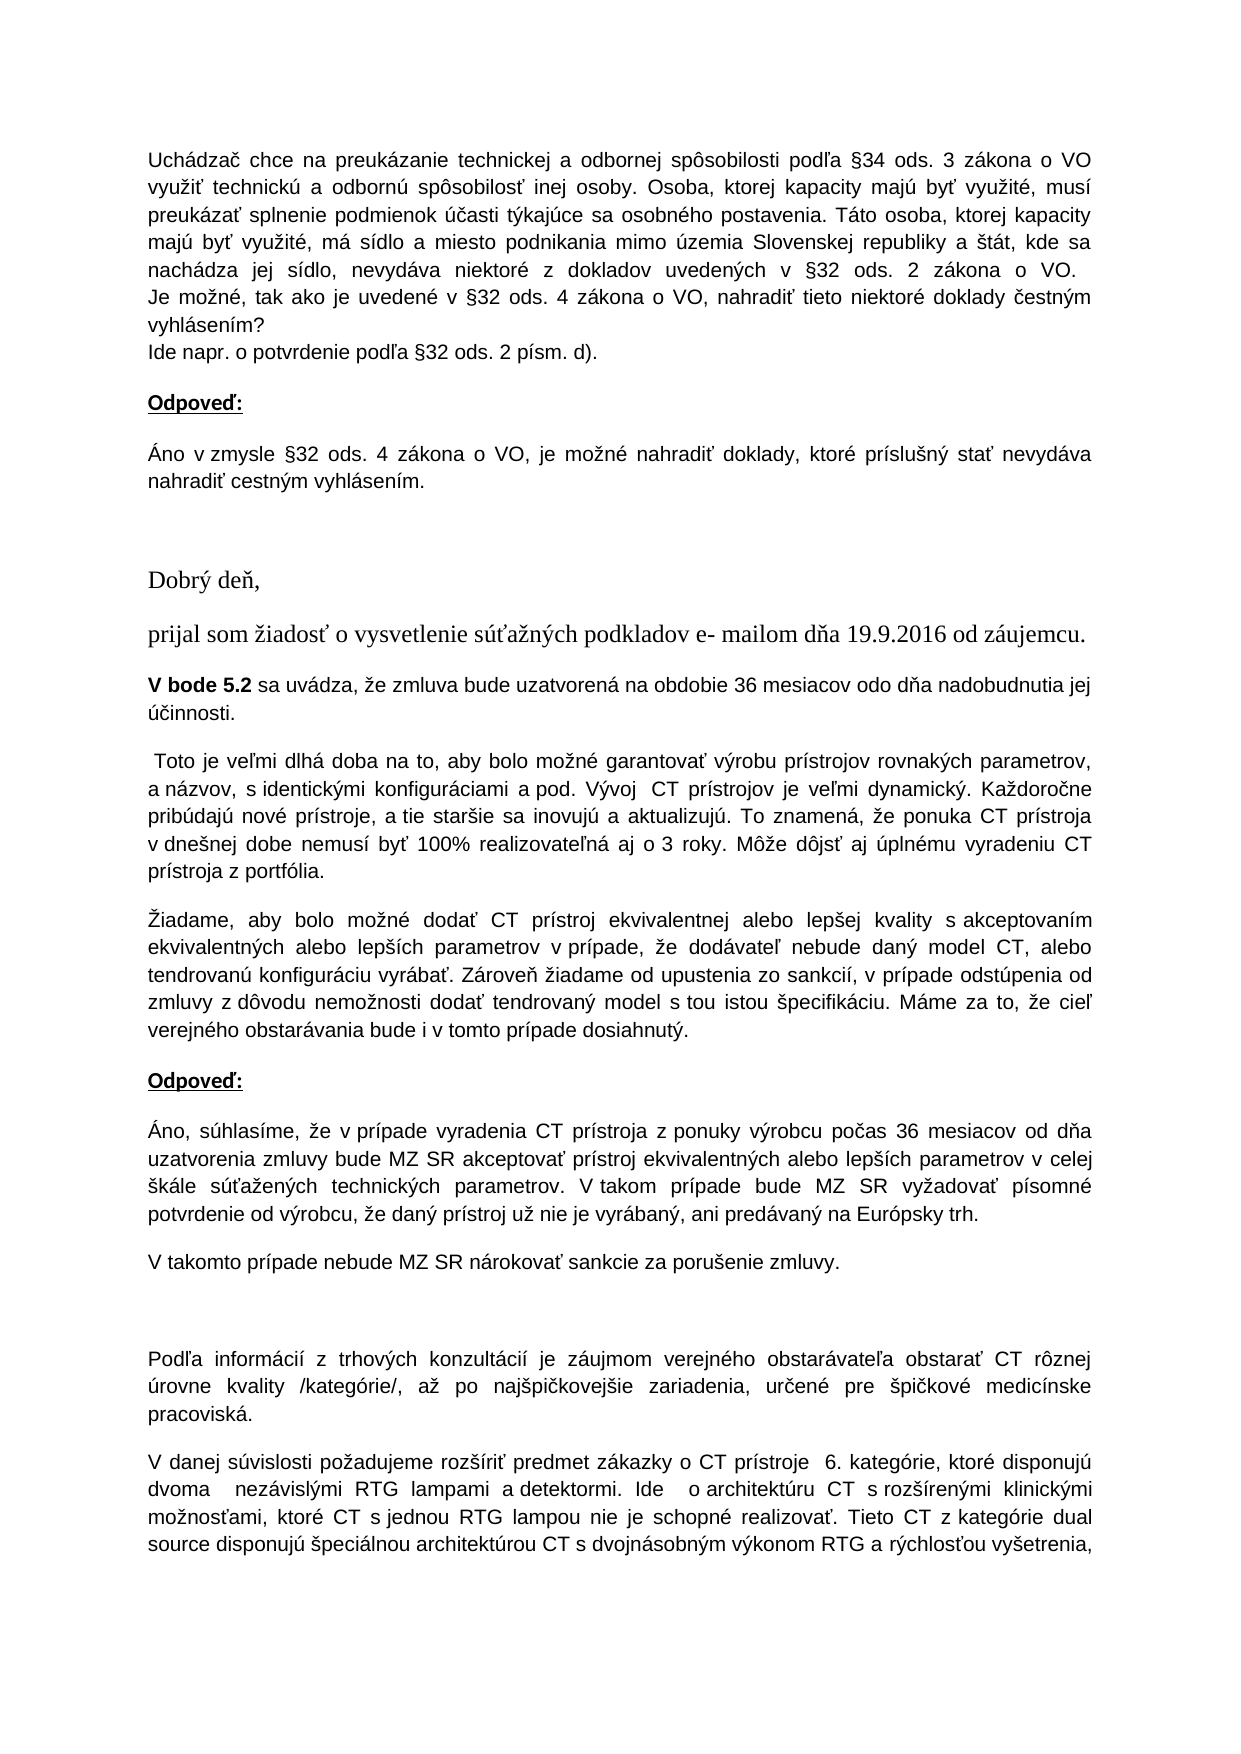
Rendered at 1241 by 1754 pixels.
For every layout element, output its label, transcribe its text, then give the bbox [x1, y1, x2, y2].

text V bode 5.2 sa uvádza, že zmluva bude uzatvorená na obdobie 36 mesiacov odo dňa nadobudnutia jej účinnosti. [148, 673, 1093, 725]
text Uchádzač chce na preukázanie technickej a odbornej spôsobilosti podľa §34 ods. 3 zákona o VO využiť technickú a odbornú spôsobilosť inej osoby. Osoba, ktorej kapacity majú byť využité, musí preukázať splnenie podmienok účasti týkajúce sa osobného postavenia. Táto osoba, ktorej kapacity majú byť využité, má sídlo a miesto podnikania mimo územia Slovenskej republiky a štát, kde sa nachádza jej sídlo, nevydáva niektoré z dokladov uvedených v §32 ods. 2 zákona o VO. Je možné, tak ako je uvedené v §32 ods. 4 zákona o VO, nahradiť tieto niektoré doklady čestným vyhlásením? Ide napr. o potvrdenie podľa §32 ods. 2 písm. d). [148, 148, 1093, 364]
text Odpoveď: [148, 388, 1093, 416]
text Áno v zmysle §32 ods. 4 zákona o VO, je možné nahradiť doklady, ktoré príslušný stať nevydáva nahradiť cestným vyhlásením. [148, 441, 1093, 493]
text Žiadame, aby bolo možné dodať CT prístroj ekvivalentnej alebo lepšej kvality s akceptovaním ekvivalentných alebo lepších parametrov v prípade, že dodávateľ nebude daný model CT, alebo tendrovanú konfiguráciu vyrábať. Zároveň žiadame od upustenia zo sankcií, v prípade odstúpenia od zmluvy z dôvodu nemožnosti dodať tendrovaný model s tou istou špecifikáciu. Máme za to, že cieľ verejného obstarávania bude i v tomto prípade dosiahnutý. [148, 907, 1093, 1041]
text prijal som žiadosť o vysvetlenie súťažných podkladov e- mailom dňa 19.9.2016 od záujemcu. [148, 619, 1093, 648]
text Toto je veľmi dlhá doba na to, aby bolo možné garantovať výrobu prístrojov rovnakých parametrov, a názvov, s identickými konfiguráciami a pod. Vývoj CT prístrojov je veľmi dynamický. Každoročne pribúdajú nové prístroje, a tie staršie sa inovujú a aktualizujú. To znamená, že ponuka CT prístroja v dnešnej dobe nemusí byť 100% realizovateľná aj o 3 roky. Môže dôjsť aj úplnému vyradeniu CT prístroja z portfólia. [148, 749, 1093, 883]
text Odpoveď: [148, 1066, 1093, 1094]
text V takomto prípade nebude MZ SR nárokovať sankcie za porušenie zmluvy. [148, 1250, 1093, 1274]
text Podľa informácií z trhových konzultácií je záujmom verejného obstarávateľa obstarať CT rôznej úrovne kvality /kategórie/, až po najšpičkovejšie zariadenia, určené pre špičkové medicínske pracoviská. [148, 1346, 1093, 1425]
text Dobrý deň, [148, 566, 1093, 594]
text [148, 1450, 1093, 1556]
text Áno, súhlasíme, že v prípade vyradenia CT prístroja z ponuky výrobcu počas 36 mesiacov od dňa uzatvorenia zmluvy bude MZ SR akceptovať prístroj ekvivalentných alebo lepších parametrov v celej škále súťažených technických parametrov. V takom prípade bude MZ SR vyžadovať písomné potvrdenie od výrobcu, že daný prístroj už nie je vyrábaný, ani predávaný na Európsky trh. [148, 1119, 1093, 1225]
